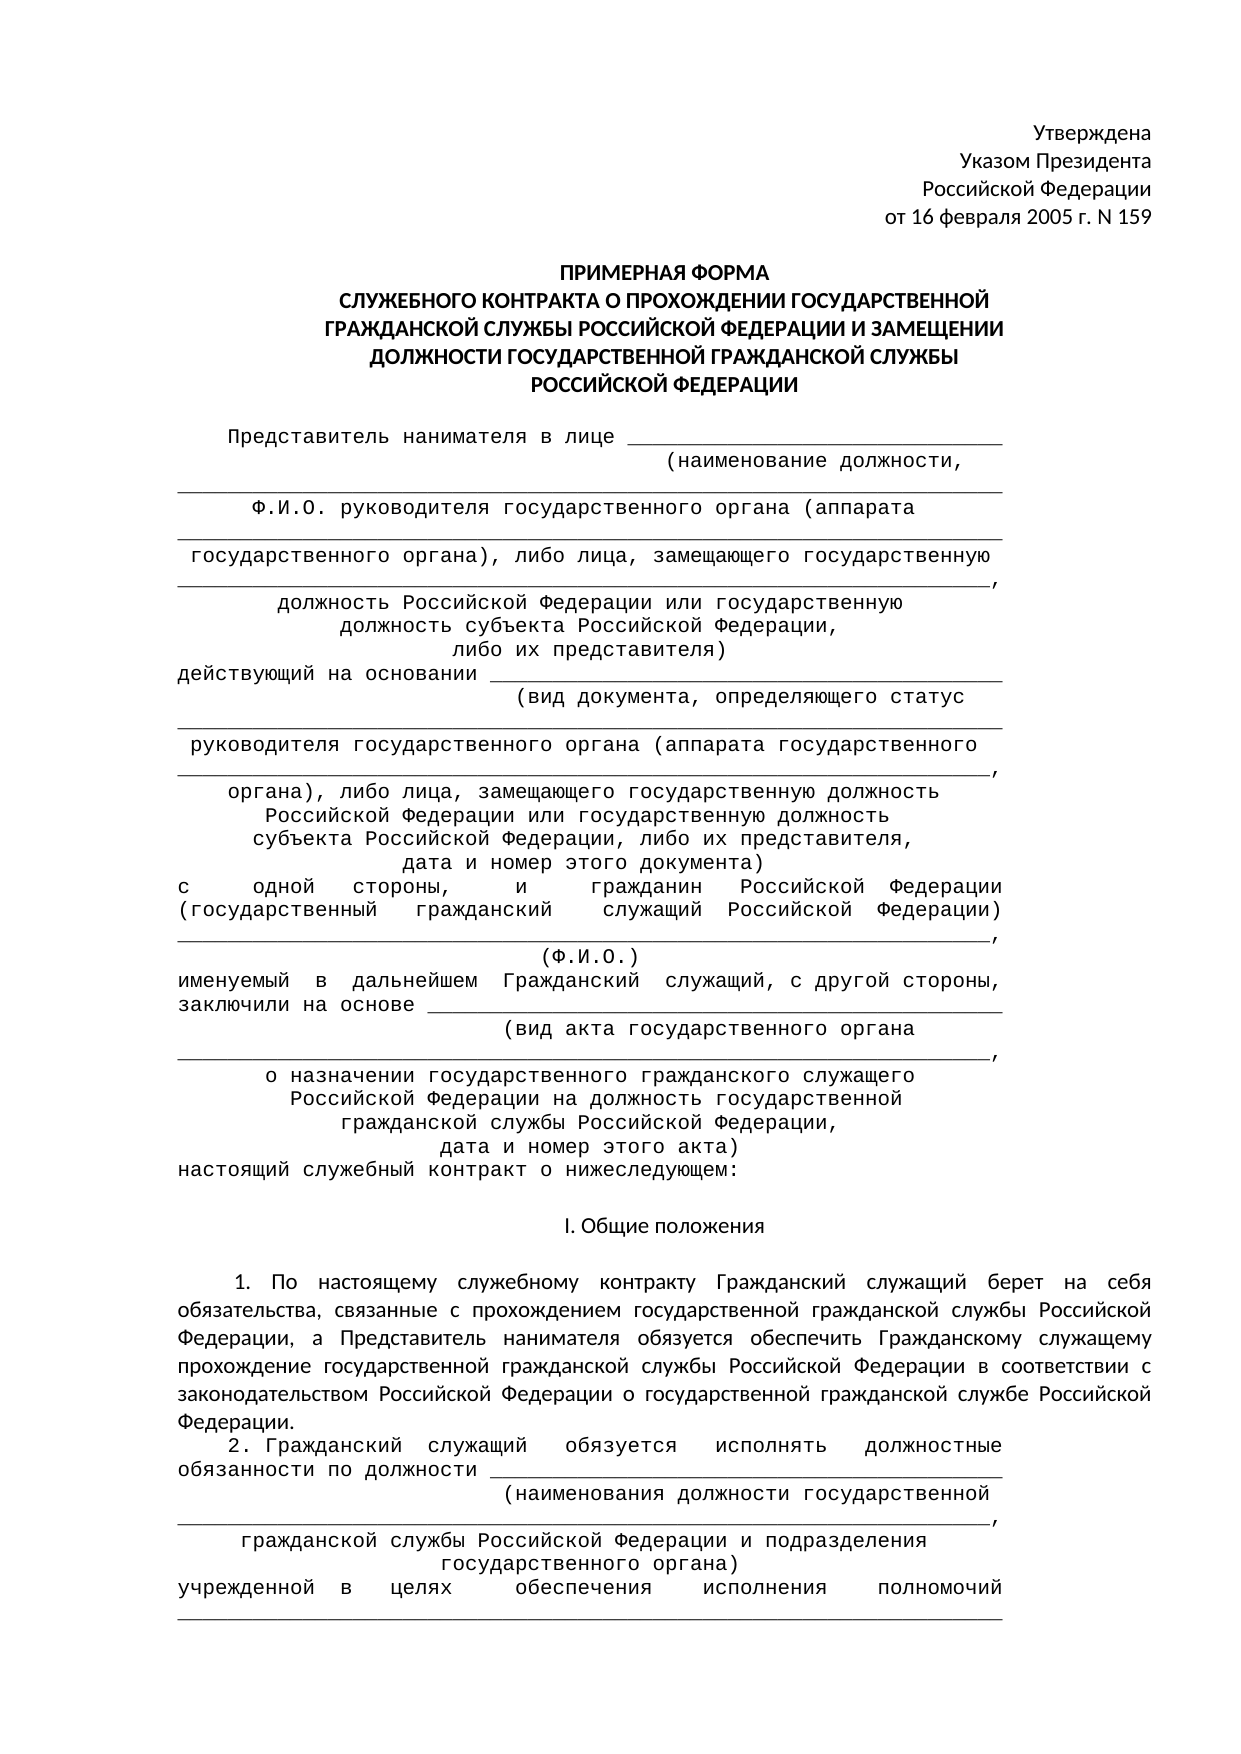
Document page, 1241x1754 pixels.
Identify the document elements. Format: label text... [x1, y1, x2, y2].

text __________________________________________________________________ [177, 1601, 1152, 1624]
text Представитель нанимателя в лице ______________________________ [177, 426, 1152, 450]
text субъекта Российской Федерации, либо их представителя, [177, 828, 1152, 852]
text от 16 февраля 2005 г. N 159 [177, 202, 1152, 230]
text настоящий служебный контракт о нижеследующем: [177, 1159, 1152, 1183]
text _________________________________________________________________, [177, 757, 1152, 781]
text гражданской службы Российской Федерации и подразделения [177, 1530, 1152, 1553]
text именуемый в дальнейшем Гражданский служащий, с другой стороны, [177, 970, 1152, 994]
text о назначении государственного гражданского служащего [177, 1065, 1152, 1088]
text дата и номер этого акта) [177, 1136, 1152, 1159]
text действующий на основании _________________________________________ [177, 663, 1152, 686]
text (Ф.И.О.) [177, 947, 1152, 970]
text (вид акта государственного органа [177, 1017, 1152, 1041]
text дата и номер этого документа) [177, 852, 1152, 876]
text Указом Президента [177, 146, 1152, 174]
text Утверждена [177, 118, 1152, 146]
text __________________________________________________________________ [177, 474, 1152, 497]
text Российской Федерации на должность государственной [177, 1088, 1152, 1112]
text 2. Гражданский служащий обязуется исполнять должностные [177, 1435, 1152, 1459]
text (наименование должности, [177, 450, 1152, 474]
title СЛУЖЕБНОГО КОНТРАКТА О ПРОХОЖДЕНИИ ГОСУДАРСТВЕННОЙ [177, 286, 1152, 314]
title ДОЛЖНОСТИ ГОСУДАРСТВЕННОЙ ГРАЖДАНСКОЙ СЛУЖБЫ [177, 342, 1152, 370]
text _________________________________________________________________, [177, 1506, 1152, 1530]
text либо их представителя) [177, 639, 1152, 663]
text государственного органа) [177, 1553, 1152, 1577]
text гражданской службы Российской Федерации, [177, 1112, 1152, 1136]
text I. Общие положения [177, 1211, 1152, 1239]
text с одной стороны, и гражданин Российской Федерации [177, 876, 1152, 899]
text должность Российской Федерации или государственную [177, 592, 1152, 616]
text руководителя государственного органа (аппарата государственного [177, 734, 1152, 757]
text государственного органа), либо лица, замещающего государственную [177, 544, 1152, 568]
title ГРАЖДАНСКОЙ СЛУЖБЫ РОССИЙСКОЙ ФЕДЕРАЦИИ И ЗАМЕЩЕНИИ [177, 314, 1152, 342]
text Российской Федерации или государственную должность [177, 805, 1152, 828]
text органа), либо лица, замещающего государственную должность [177, 781, 1152, 805]
text должность субъекта Российской Федерации, [177, 616, 1152, 639]
text Ф.И.О. руководителя государственного органа (аппарата [177, 497, 1152, 521]
text __________________________________________________________________ [177, 521, 1152, 544]
title РОССИЙСКОЙ ФЕДЕРАЦИИ [177, 370, 1152, 398]
text __________________________________________________________________ [177, 710, 1152, 734]
text 1. По настоящему служебному контракту Гражданский служащий берет на себя обязательства, связанные с прохождением государственной гражданской службы Российской Федерации, а Представитель нанимателя обязуется обеспечить Гражданскому служащему прохождение государственной гражданской службы Российской Федерации в соответствии с законодательством Российской Федерации о государственной гражданской службе Российской Федерации. [177, 1267, 1152, 1435]
text (наименования должности государственной [177, 1482, 1152, 1506]
text учрежденной в целях обеспечения исполнения полномочий [177, 1577, 1152, 1601]
text обязанности по должности _________________________________________ [177, 1459, 1152, 1482]
text (вид документа, определяющего статус [177, 686, 1152, 710]
text _________________________________________________________________, [177, 923, 1152, 947]
title ПРИМЕРНАЯ ФОРМА [177, 258, 1152, 286]
text (государственный гражданский служащий Российской Федерации) [177, 899, 1152, 923]
text _________________________________________________________________, [177, 1041, 1152, 1065]
text заключили на основе ______________________________________________ [177, 994, 1152, 1017]
text Российской Федерации [177, 174, 1152, 202]
text _________________________________________________________________, [177, 568, 1152, 592]
